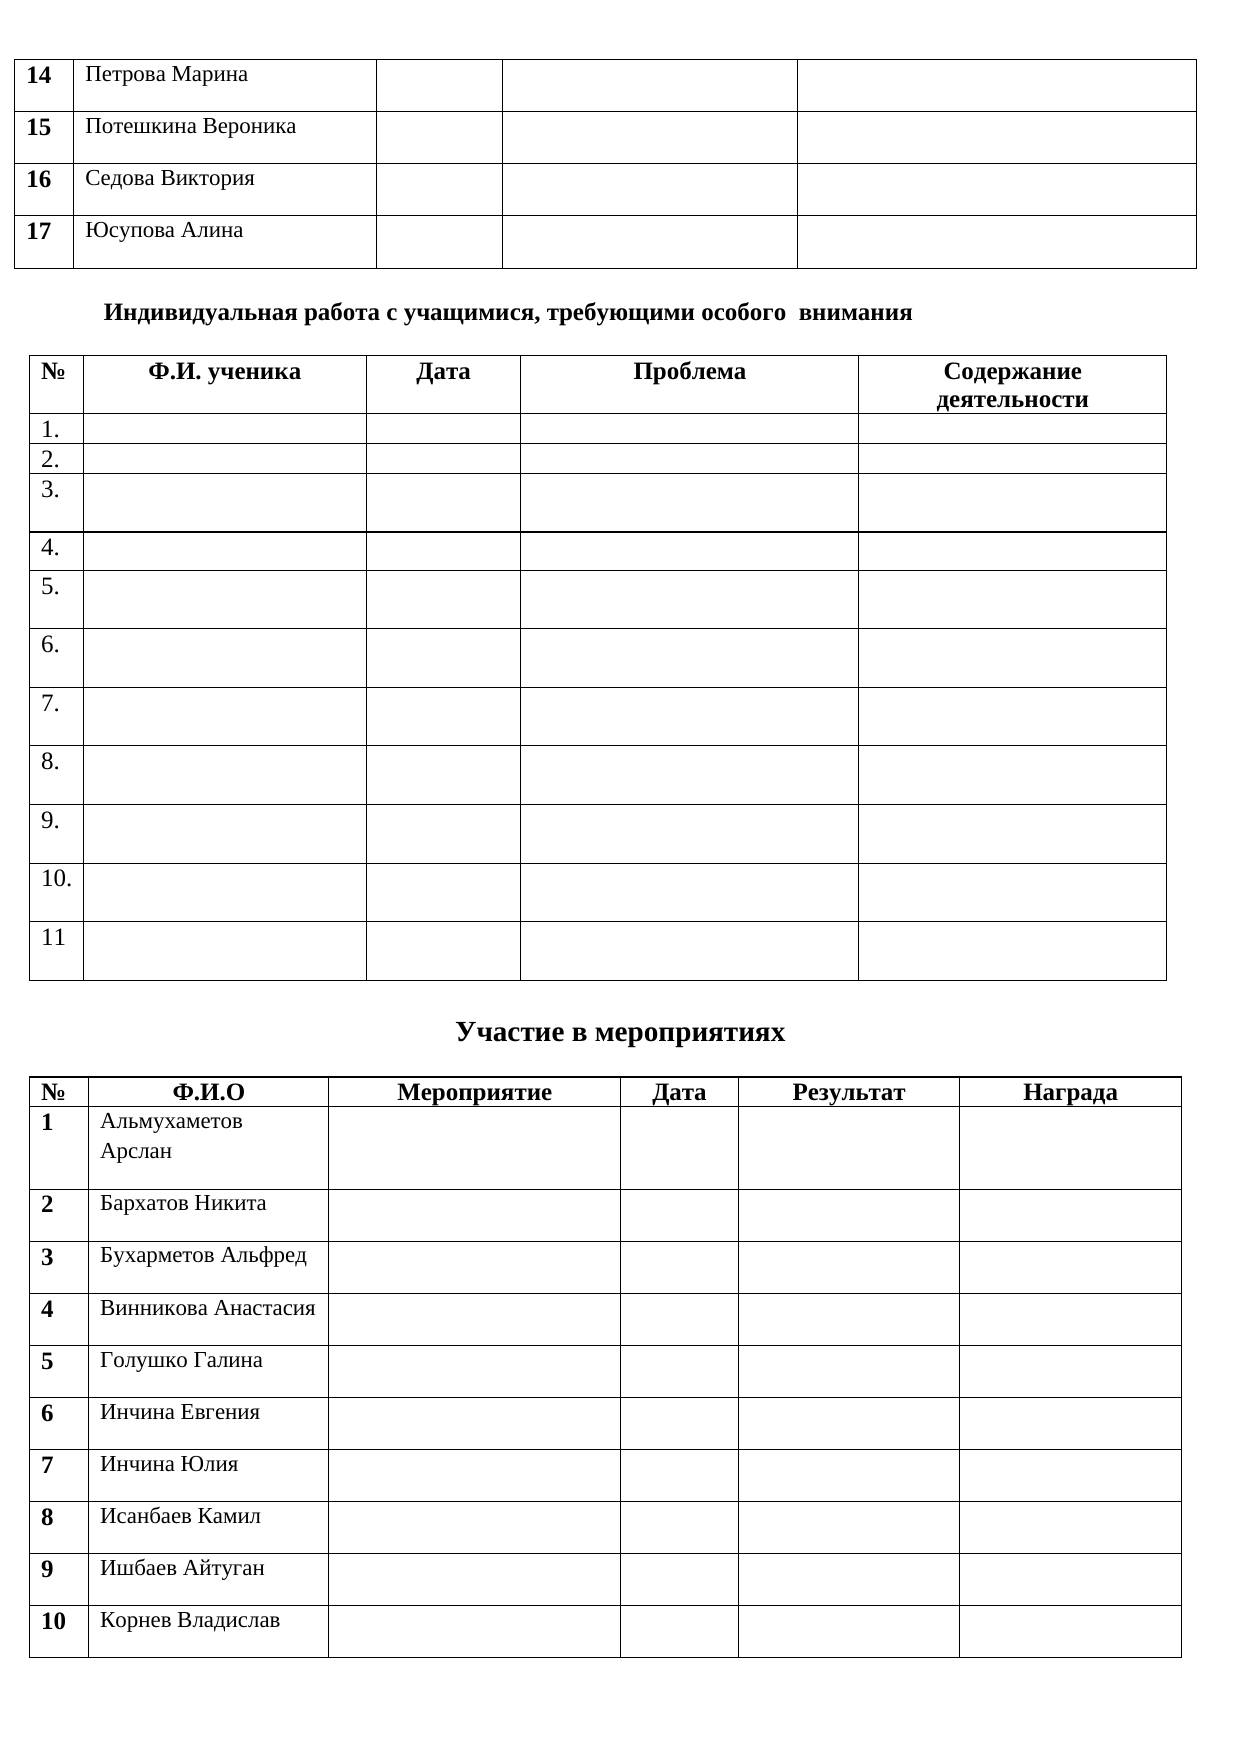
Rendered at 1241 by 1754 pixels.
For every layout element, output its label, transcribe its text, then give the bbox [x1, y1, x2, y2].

table_cell [739, 1294, 959, 1345]
table_cell [621, 1450, 738, 1501]
table_cell [859, 922, 1166, 979]
table_cell [960, 1107, 1181, 1188]
table_cell 7. [30, 688, 83, 745]
table_cell [503, 112, 797, 163]
table_cell [84, 922, 366, 979]
table_cell 4. [30, 533, 83, 570]
table_cell [960, 1554, 1181, 1605]
table_cell [739, 1107, 959, 1188]
table_cell 2. [30, 444, 83, 473]
table_cell [329, 1606, 620, 1657]
table_cell [521, 474, 858, 531]
table_cell [798, 216, 1196, 267]
table_cell Альмухаметов Арслан [89, 1107, 328, 1188]
text Индивидуальная работа с учащимися, требующими особого внимания [103, 297, 1137, 326]
table_cell [367, 746, 520, 804]
table_cell [367, 414, 520, 443]
table_cell [84, 414, 366, 443]
table_cell 9 [30, 1554, 88, 1605]
table_cell [521, 571, 858, 628]
table_cell Петрова Марина [74, 60, 376, 111]
table_cell [739, 1190, 959, 1241]
table_cell [859, 864, 1166, 921]
table_cell [329, 1107, 620, 1188]
table_cell [798, 164, 1196, 215]
table_cell [521, 414, 858, 443]
table_cell [84, 533, 366, 570]
table_cell Бухарметов Альфред [89, 1242, 328, 1293]
table_cell [739, 1346, 959, 1397]
table_cell [859, 414, 1166, 443]
table_cell 1. [30, 414, 83, 443]
table_cell Голушко Галина [89, 1346, 328, 1397]
table_cell [367, 629, 520, 687]
table_cell [377, 216, 502, 267]
table_cell [621, 1502, 738, 1553]
table_cell [521, 629, 858, 687]
table_cell [621, 1346, 738, 1397]
table_cell [377, 112, 502, 163]
table_header Мероприятие [329, 1078, 620, 1106]
table_cell 4 [30, 1294, 88, 1345]
table_cell 5 [30, 1346, 88, 1397]
table_cell [621, 1107, 738, 1188]
table_cell [84, 688, 366, 745]
table_cell [621, 1398, 738, 1449]
table_cell [329, 1398, 620, 1449]
table_header Содержание деятельности [859, 356, 1166, 413]
table_cell Винникова Анастасия [89, 1294, 328, 1345]
table_cell [521, 922, 858, 979]
table_cell [367, 571, 520, 628]
table_cell 3. [30, 474, 83, 531]
table_cell Ишбаев Айтуган [89, 1554, 328, 1605]
table_cell [960, 1190, 1181, 1241]
table_header № [30, 356, 83, 413]
table_cell [377, 164, 502, 215]
table_cell 11 [30, 922, 83, 979]
text Участие в мероприятиях [103, 1014, 1137, 1048]
table_cell 8 [30, 1502, 88, 1553]
table_cell [84, 746, 366, 804]
table_cell [739, 1450, 959, 1501]
table_cell [960, 1502, 1181, 1553]
table_cell [521, 805, 858, 862]
table_cell [367, 688, 520, 745]
table_cell 6 [30, 1398, 88, 1449]
table_cell Потешкина Вероника [74, 112, 376, 163]
table_cell 9. [30, 805, 83, 862]
table_cell [739, 1554, 959, 1605]
table_header Ф.И.О [89, 1078, 328, 1106]
table_cell [329, 1554, 620, 1605]
table_cell [84, 474, 366, 531]
table_cell [859, 474, 1166, 531]
table_cell [859, 533, 1166, 570]
table_cell [859, 746, 1166, 804]
table_cell [859, 805, 1166, 862]
table_cell [621, 1554, 738, 1605]
table_cell 15 [15, 112, 73, 163]
table_cell [960, 1606, 1181, 1657]
table_cell [84, 629, 366, 687]
table_cell [521, 533, 858, 570]
table_cell [739, 1502, 959, 1553]
table_header Награда [960, 1078, 1181, 1106]
table_cell [503, 60, 797, 111]
table_cell 5. [30, 571, 83, 628]
table_cell [503, 216, 797, 267]
table_header Проблема [521, 356, 858, 413]
table_cell [621, 1606, 738, 1657]
table_header № [30, 1078, 88, 1106]
table_cell Бархатов Никита [89, 1190, 328, 1241]
table_cell Юсупова Алина [74, 216, 376, 267]
table_cell [798, 112, 1196, 163]
table_cell [521, 864, 858, 921]
table_cell [621, 1242, 738, 1293]
table_cell [859, 688, 1166, 745]
table_cell [960, 1294, 1181, 1345]
table_cell [960, 1450, 1181, 1501]
table_cell [960, 1346, 1181, 1397]
table_cell 3 [30, 1242, 88, 1293]
table_cell 6. [30, 629, 83, 687]
table_cell 14 [15, 60, 73, 111]
table_cell 2 [30, 1190, 88, 1241]
table_cell Инчина Юлия [89, 1450, 328, 1501]
table_cell [367, 444, 520, 473]
table_cell Исанбаев Камил [89, 1502, 328, 1553]
table_cell [739, 1606, 959, 1657]
table_cell 10. [30, 864, 83, 921]
table_cell [367, 805, 520, 862]
table_cell [329, 1346, 620, 1397]
table_cell [329, 1242, 620, 1293]
table_cell [84, 864, 366, 921]
table_cell [739, 1398, 959, 1449]
table_cell Инчина Евгения [89, 1398, 328, 1449]
table_cell [367, 474, 520, 531]
table_cell [377, 60, 502, 111]
table_cell 16 [15, 164, 73, 215]
table_cell [84, 805, 366, 862]
table_cell [367, 864, 520, 921]
table_cell [329, 1190, 620, 1241]
table_cell Седова Виктория [74, 164, 376, 215]
table_cell [798, 60, 1196, 111]
table_cell [84, 444, 366, 473]
table_cell [859, 571, 1166, 628]
table_cell [329, 1294, 620, 1345]
table_cell [367, 533, 520, 570]
table_cell [960, 1242, 1181, 1293]
table_cell [329, 1450, 620, 1501]
table_header Ф.И. ученика [84, 356, 366, 413]
table_header Дата [621, 1078, 738, 1106]
table_cell [621, 1190, 738, 1241]
table_cell 7 [30, 1450, 88, 1501]
table_cell [960, 1398, 1181, 1449]
table_cell 8. [30, 746, 83, 804]
table_cell [521, 746, 858, 804]
table_cell [739, 1242, 959, 1293]
table_cell [503, 164, 797, 215]
table_cell 17 [15, 216, 73, 267]
table_cell [859, 629, 1166, 687]
table_cell [521, 688, 858, 745]
table_cell 1 [30, 1107, 88, 1188]
table_cell [621, 1294, 738, 1345]
table_cell [329, 1502, 620, 1553]
table_header Результат [739, 1078, 959, 1106]
table_cell Корнев Владислав [89, 1606, 328, 1657]
table_cell [521, 444, 858, 473]
table_cell 10 [30, 1606, 88, 1657]
table_cell [84, 571, 366, 628]
table_cell [367, 922, 520, 979]
table_cell [859, 444, 1166, 473]
table_header Дата [367, 356, 520, 413]
